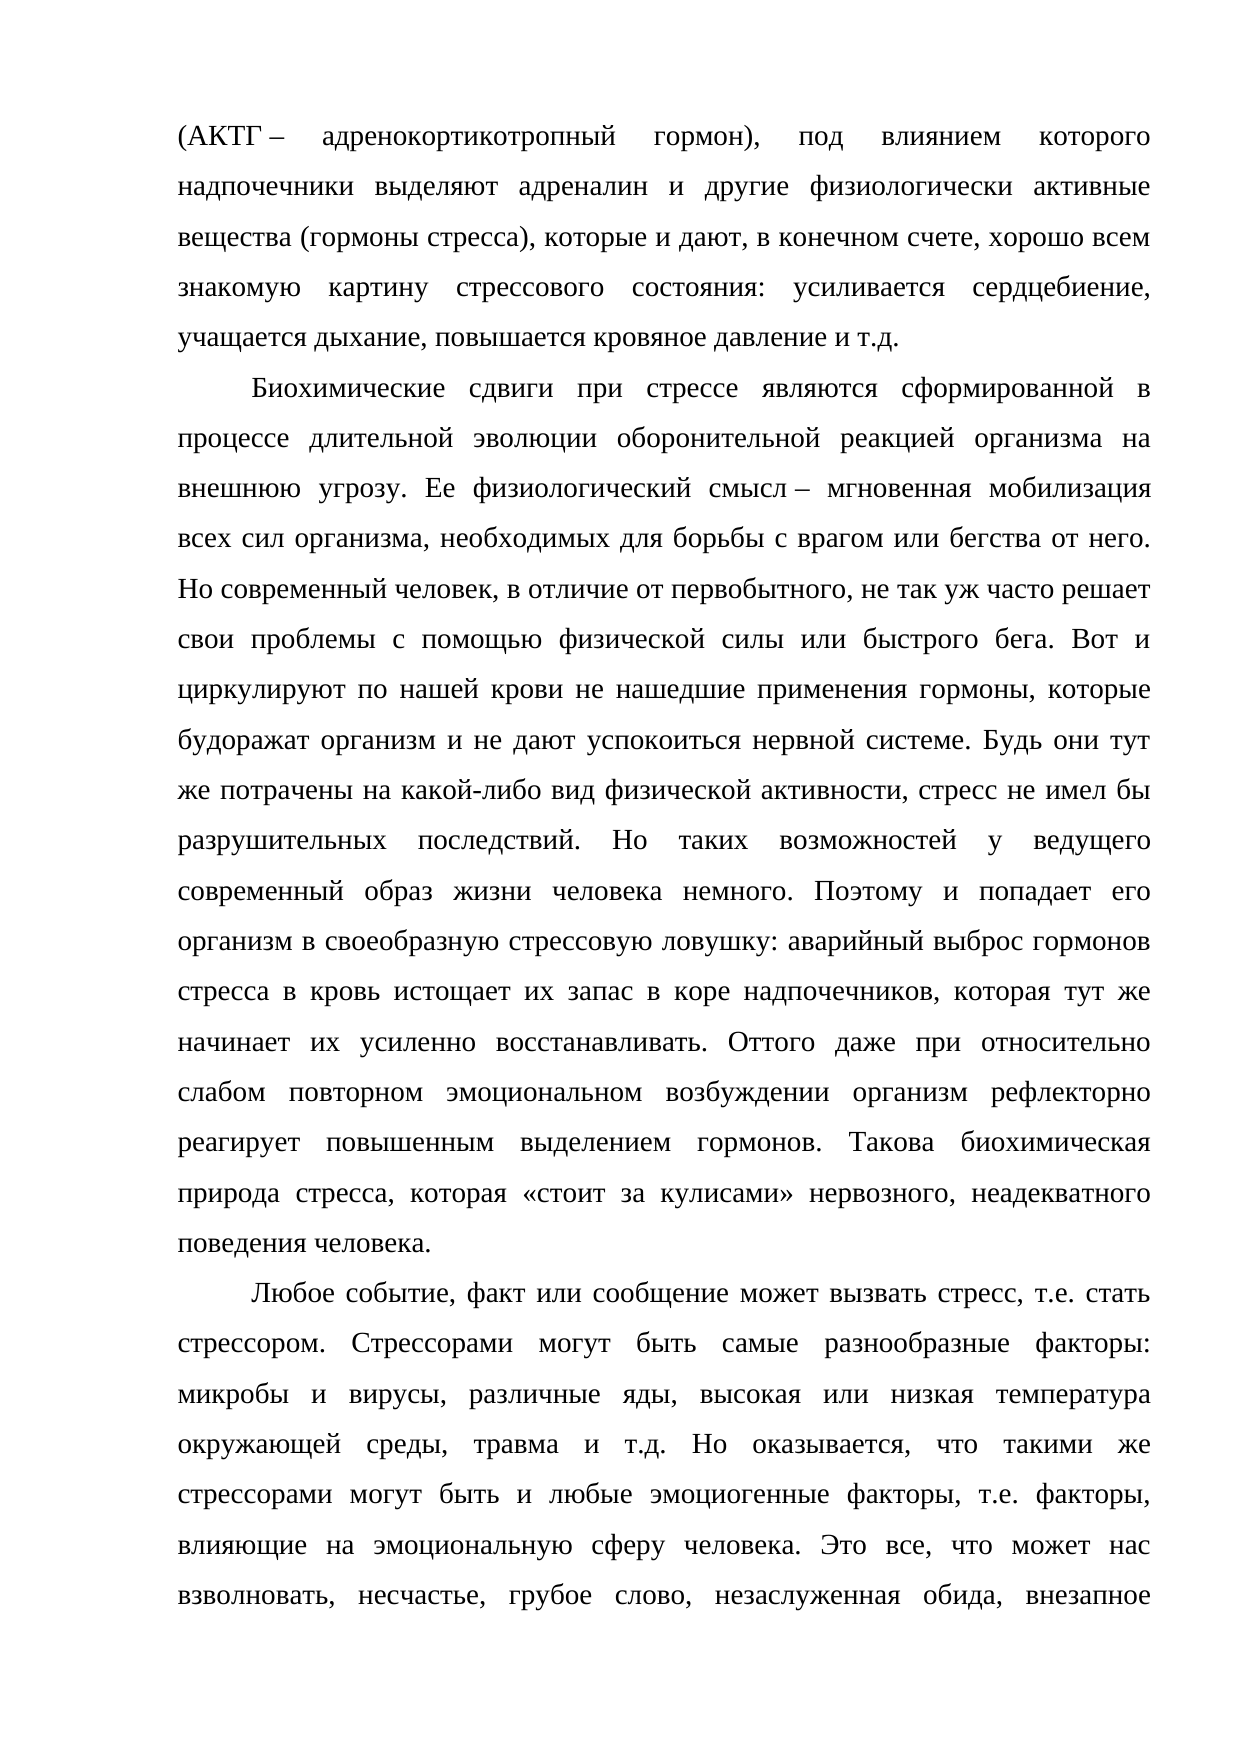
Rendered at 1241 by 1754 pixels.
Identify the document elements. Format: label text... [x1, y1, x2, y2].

text Биохимические сдвиги при стрессе являются сформированной в процессе длительной эволюции оборонительной реакцией организма на внешнюю угрозу. Ее физиологический смысл – мгновенная мобилизация всех сил организма, необходимых для борьбы с врагом или бегства от него. Но современный человек, в отличие от первобытного, не так уж часто решает свои проблемы с помощью физической силы или быстрого бега. Вот и циркулируют по нашей крови не нашедшие применения гормоны, которые будоражат организм и не дают успокоиться нервной системе. Будь они тут же потрачены на какой-либо вид физической активности, стресс не имел бы разрушительных последствий. Но таких возможностей у ведущего современный образ жизни человека немного. Поэтому и попадает его организм в своеобразную стрессовую ловушку: аварийный выброс гормонов стресса в кровь истощает их запас в коре надпочечников, которая тут же начинает их усиленно восстанавливать. Оттого даже при относительно слабом повторном эмоциональном возбуждении организм рефлекторно реагирует повышенным выделением гормонов. Такова биохимическая природа стресса, которая «стоит за кулисами» нервозного, неадекватного поведения человека. [177, 370, 1152, 1258]
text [177, 1275, 1152, 1611]
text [177, 118, 1152, 353]
